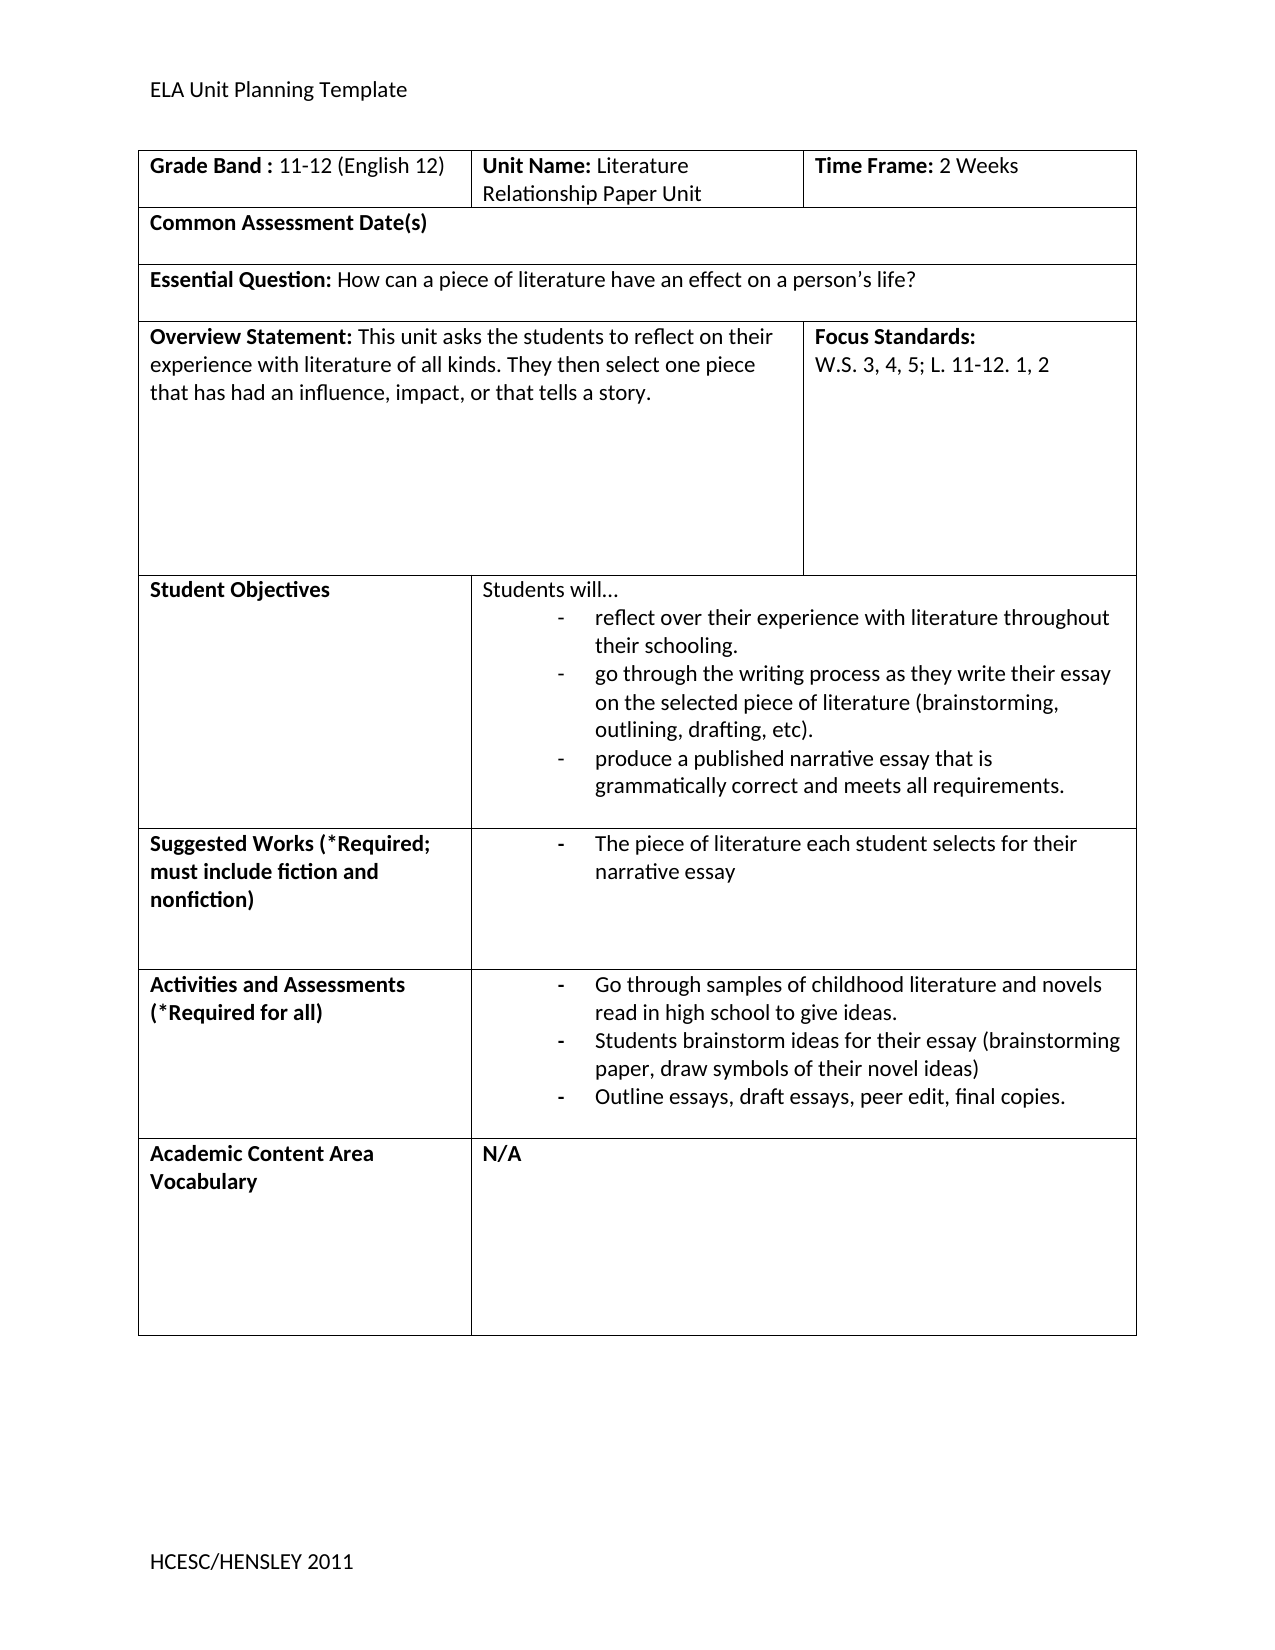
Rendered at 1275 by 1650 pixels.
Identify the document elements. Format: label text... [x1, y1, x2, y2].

table_cell Overview Statement: This unit asks the students to reflect on their experience with literature of all kinds. They then select one piece that has had an influence, impact, or that tells a story. [139, 322, 803, 574]
table_header Unit Name: Literature Relationship Paper Unit [472, 151, 803, 207]
table_cell Student Objectives [139, 576, 471, 828]
table_cell Academic Content Area Vocabulary [139, 1139, 471, 1335]
table_cell N/A [472, 1139, 1136, 1335]
table_cell Activities and Assessments (*Required for all) [139, 970, 471, 1138]
table_cell Suggested Works (*Required; must include fiction and nonfiction) [139, 829, 471, 969]
table_cell Focus Standards: W.S. 3, 4, 5; L. 11-12. 1, 2 [804, 322, 1136, 574]
table_cell Go through samples of childhood literature and novels read in high school to give ideas. Students brainstorm ideas for their essay (brainstorming paper, draw symbols of their novel ideas) Outline essays, draft essays, peer edit, final copies. [472, 970, 1136, 1138]
table_header Grade Band : 11-12 (English 12) [139, 151, 471, 207]
table_cell Essential Question: How can a piece of literature have an effect on a person’s life? [139, 265, 1136, 321]
table_header Time Frame: 2 Weeks [804, 151, 1136, 207]
table_cell Common Assessment Date(s) [139, 208, 1136, 264]
table_cell Students will… reflect over their experience with literature throughout their schooling. go through the writing process as they write their essay on the selected piece of literature (brainstorming, outlining, drafting, etc). produce a published narrative essay that is grammatically correct and meets all requirements. [472, 576, 1136, 828]
table_cell The piece of literature each student selects for their narrative essay [472, 829, 1136, 969]
